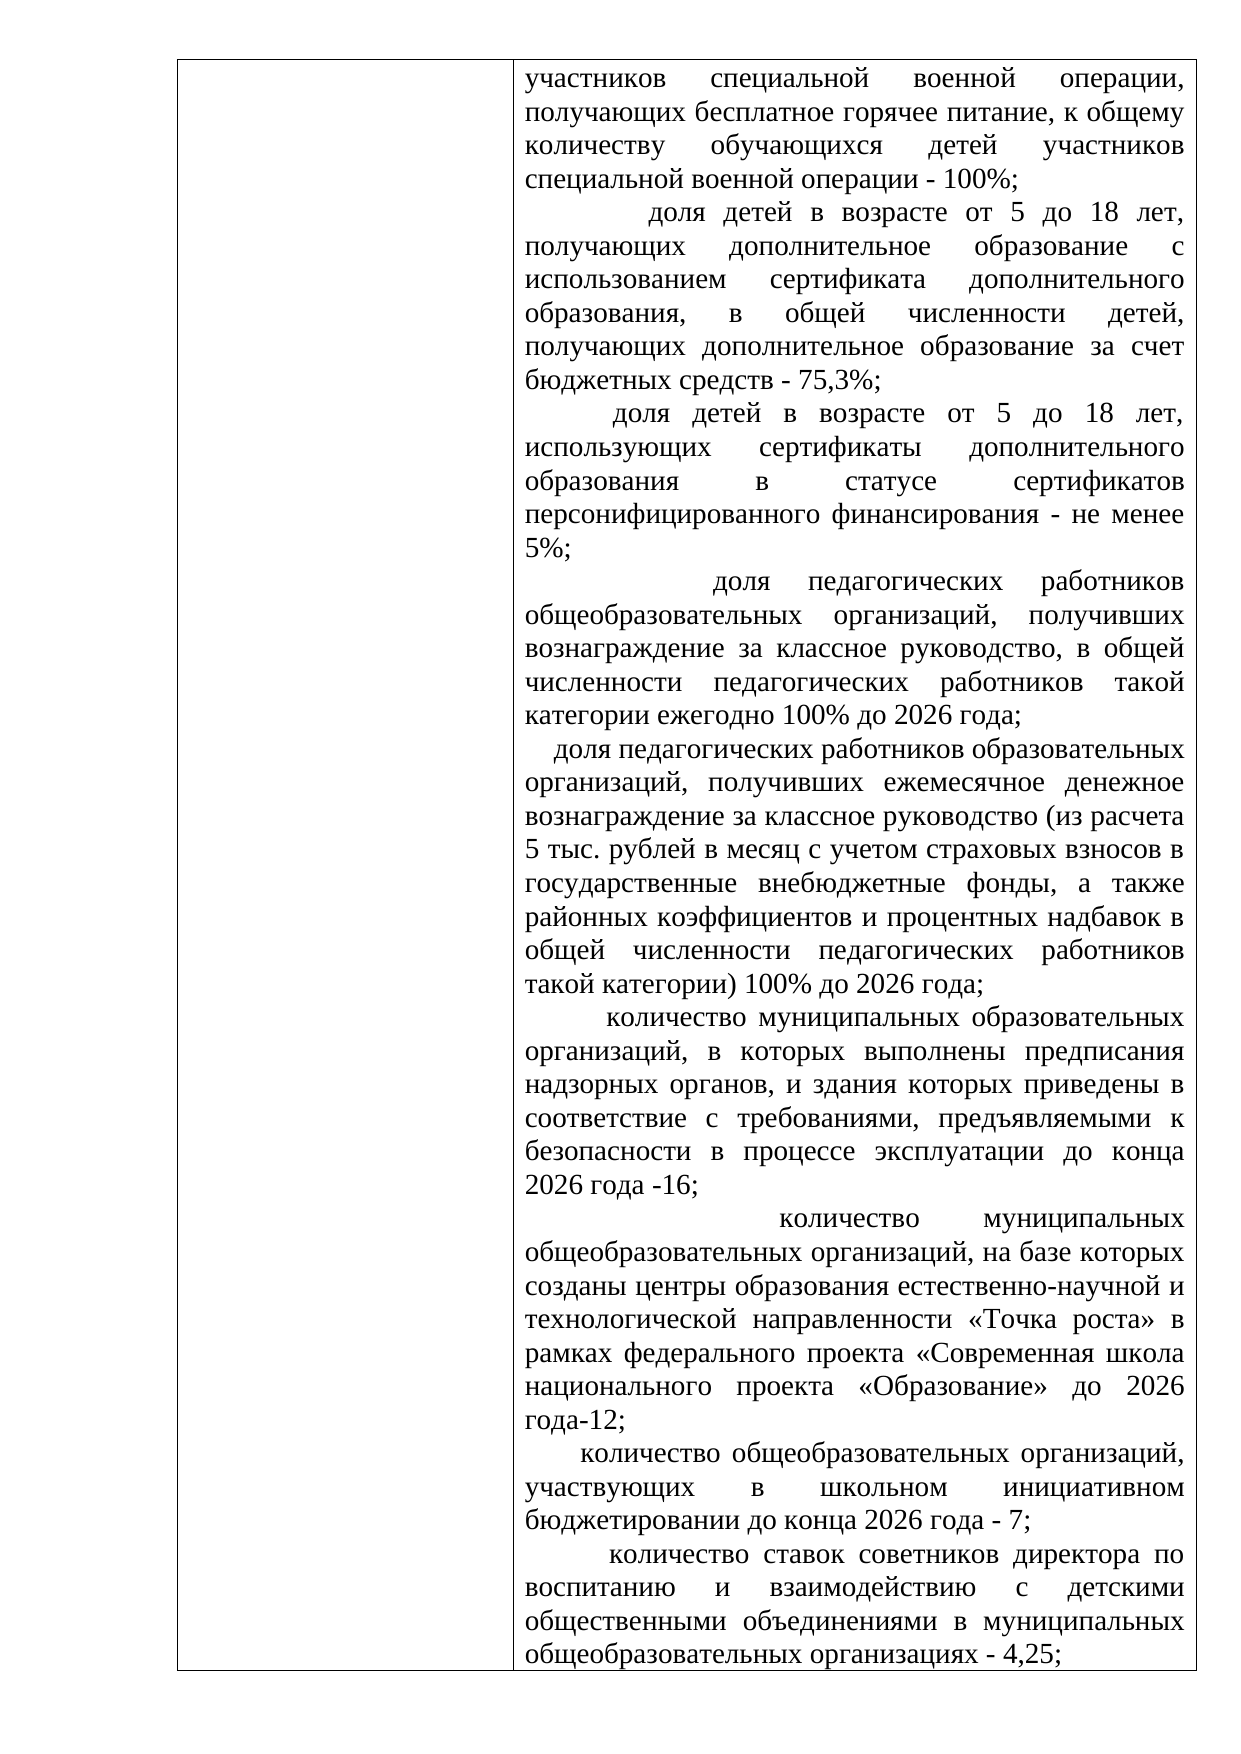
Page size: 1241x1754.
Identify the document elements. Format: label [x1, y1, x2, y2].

table_cell [514, 60, 1196, 1670]
table_cell [178, 60, 513, 1670]
